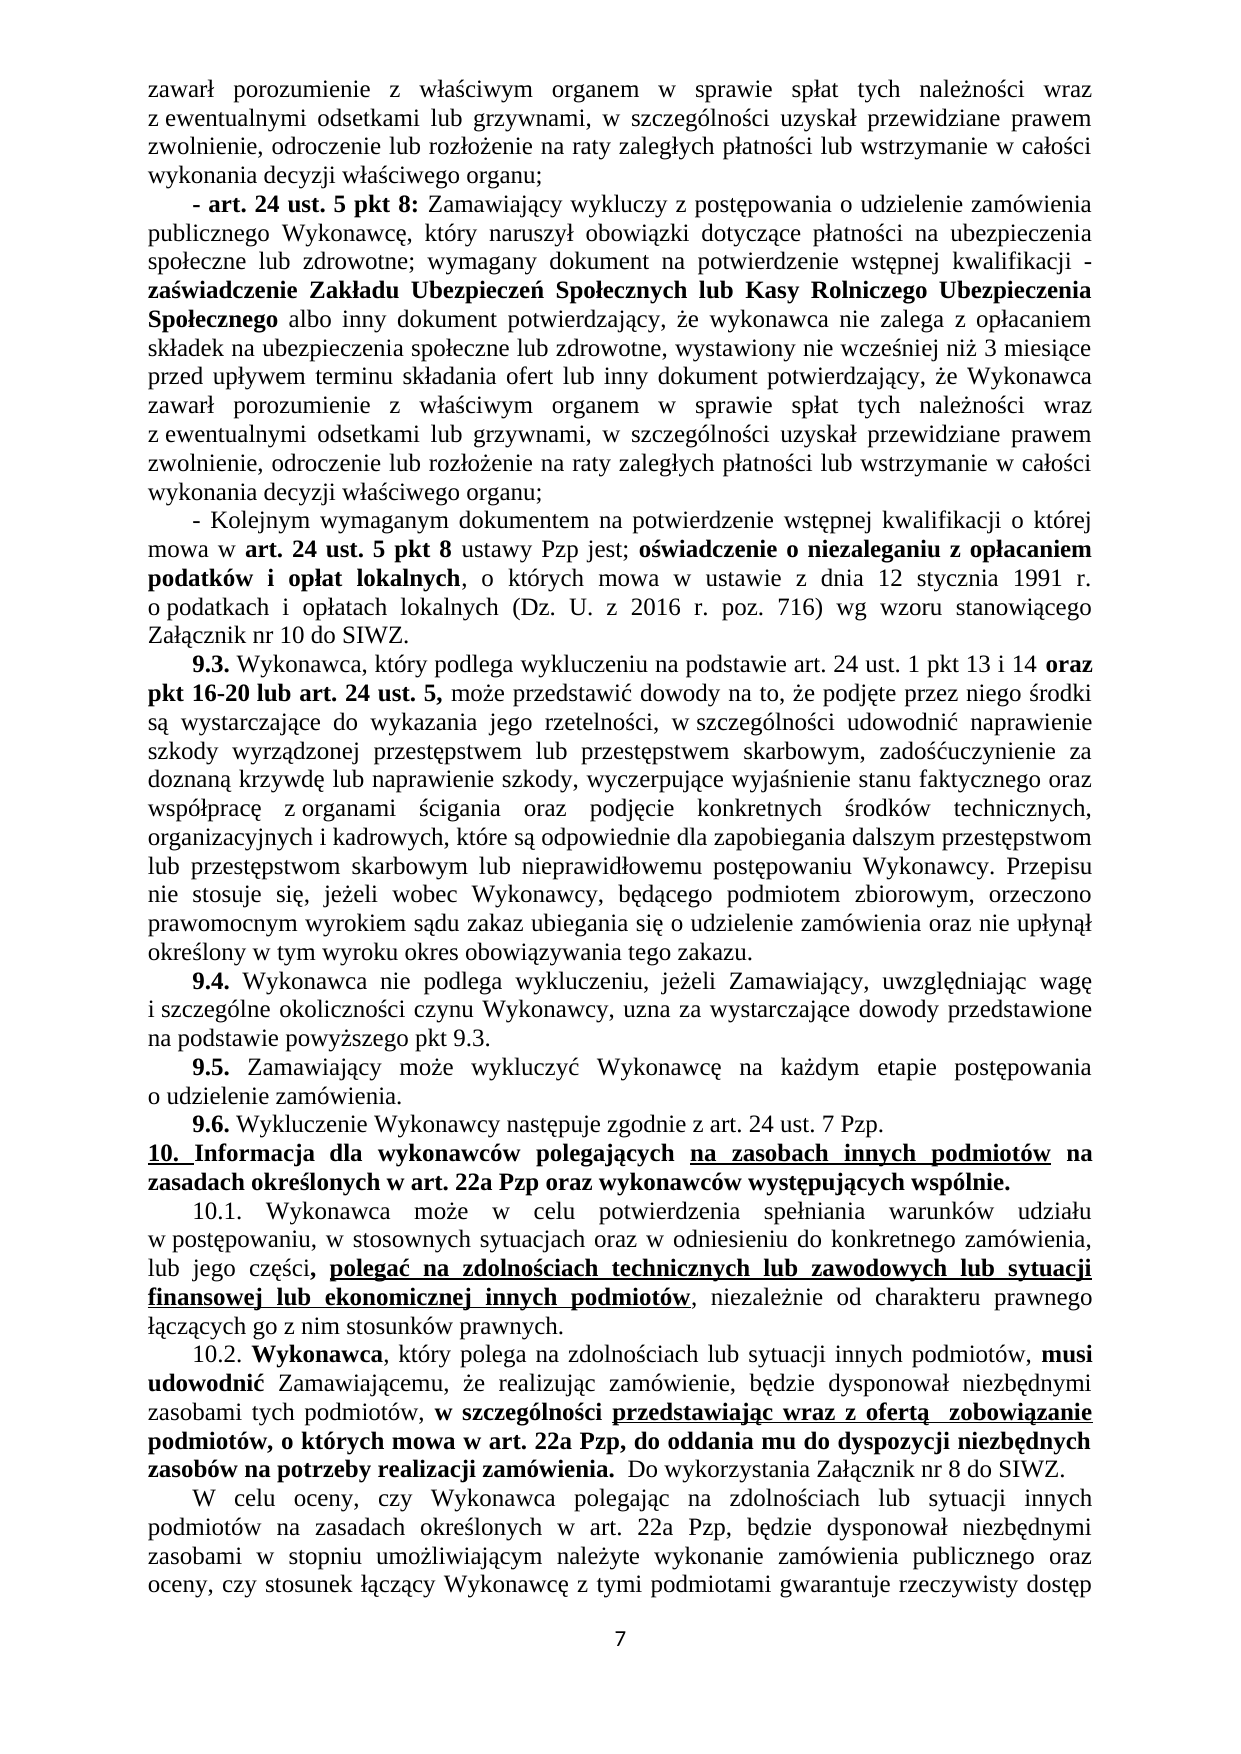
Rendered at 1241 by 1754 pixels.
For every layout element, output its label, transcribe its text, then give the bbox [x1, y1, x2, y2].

text 9.6. Wykluczenie Wykonawcy następuje zgodnie z art. 24 ust. 7 Pzp. [148, 1109, 1093, 1138]
text - Kolejnym wymaganym dokumentem na potwierdzenie wstępnej kwalifikacji o której mowa w art. 24 ust. 5 pkt 8 ustawy Pzp jest; oświadczenie o niezaleganiu z opłacaniem podatków i opłat lokalnych, o których mowa w ustawie z dnia 12 stycznia 1991 r. o podatkach i opłatach lokalnych (Dz. U. z 2016 r. poz. 716) wg wzoru stanowiącego Załącznik nr 10 do SIWZ. [148, 505, 1093, 649]
list Wykonawca, który polega na zdolnościach lub sytuacji innych podmiotów, musi udowodnić Zamawiającemu, że realizując zamówienie, będzie dysponował niezbędnymi zasobami tych podmiotów, w szczególności przedstawiając wraz z ofertą zobowiązanie podmiotów, o których mowa w art. 22a Pzp, do oddania mu do dyspozycji niezbędnych zasobów na potrzeby realizacji zamówienia. Do wykorzystania Załącznik nr 8 do SIWZ. [148, 1339, 1093, 1483]
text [148, 74, 1093, 189]
text 9.4. Wykonawca nie podlega wykluczeniu, jeżeli Zamawiający, uwzględniając wagę i szczególne okoliczności czynu Wykonawcy, uzna za wystarczające dowody przedstawione na podstawie powyższego pkt 9.3. [148, 966, 1093, 1052]
text - art. 24 ust. 5 pkt 8: Zamawiający wykluczy z postępowania o udzielenie zamówienia publicznego Wykonawcę, który naruszył obowiązki dotyczące płatności na ubezpieczenia społeczne lub zdrowotne; wymagany dokument na potwierdzenie wstępnej kwalifikacji - zaświadczenie Zakładu Ubezpieczeń Społecznych lub Kasy Rolniczego Ubezpieczenia Społecznego albo inny dokument potwierdzający, że wykonawca nie zalega z opłacaniem składek na ubezpieczenia społeczne lub zdrowotne, wystawiony nie wcześniej niż 3 miesiące przed upływem terminu składania ofert lub inny dokument potwierdzający, że Wykonawca zawarł porozumienie z właściwym organem w sprawie spłat tych należności wraz z ewentualnymi odsetkami lub grzywnami, w szczególności uzyskał przewidziane prawem zwolnienie, odroczenie lub rozłożenie na raty zaległych płatności lub wstrzymanie w całości wykonania decyzji właściwego organu; [148, 189, 1093, 505]
text 9.5. Zamawiający może wykluczyć Wykonawcę na każdym etapie postępowania o udzielenie zamówienia. [148, 1052, 1093, 1109]
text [148, 1483, 1093, 1598]
text 10. Informacja dla wykonawców polegających na zasobach innych podmiotów na zasadach określonych w art. 22a Pzp oraz wykonawców występujących wspólnie. [148, 1138, 1093, 1196]
text 10.1. Wykonawca może w celu potwierdzenia spełniania warunków udziału w postępowaniu, w stosownych sytuacjach oraz w odniesieniu do konkretnego zamówienia, lub jego części, polegać na zdolnościach technicznych lub zawodowych lub sytuacji finansowej lub ekonomicznej innych podmiotów, niezależnie od charakteru prawnego łączących go z nim stosunków prawnych. [148, 1196, 1093, 1339]
text 9.3. Wykonawca, który podlega wykluczeniu na podstawie art. 24 ust. 1 pkt 13 i 14 oraz pkt 16-20 lub art. 24 ust. 5, może przedstawić dowody na to, że podjęte przez niego środki są wystarczające do wykazania jego rzetelności, w szczególności udowodnić naprawienie szkody wyrządzonej przestępstwem lub przestępstwem skarbowym, zadośćuczynienie za doznaną krzywdę lub naprawienie szkody, wyczerpujące wyjaśnienie stanu faktycznego oraz współpracę z organami ścigania oraz podjęcie konkretnych środków technicznych, organizacyjnych i kadrowych, które są odpowiednie dla zapobiegania dalszym przestępstwom lub przestępstwom skarbowym lub nieprawidłowemu postępowaniu Wykonawcy. Przepisu nie stosuje się, jeżeli wobec Wykonawcy, będącego podmiotem zbiorowym, orzeczono prawomocnym wyrokiem sądu zakaz ubiegania się o udzielenie zamówienia oraz nie upłynął określony w tym wyroku okres obowiązywania tego zakazu. [148, 649, 1093, 966]
